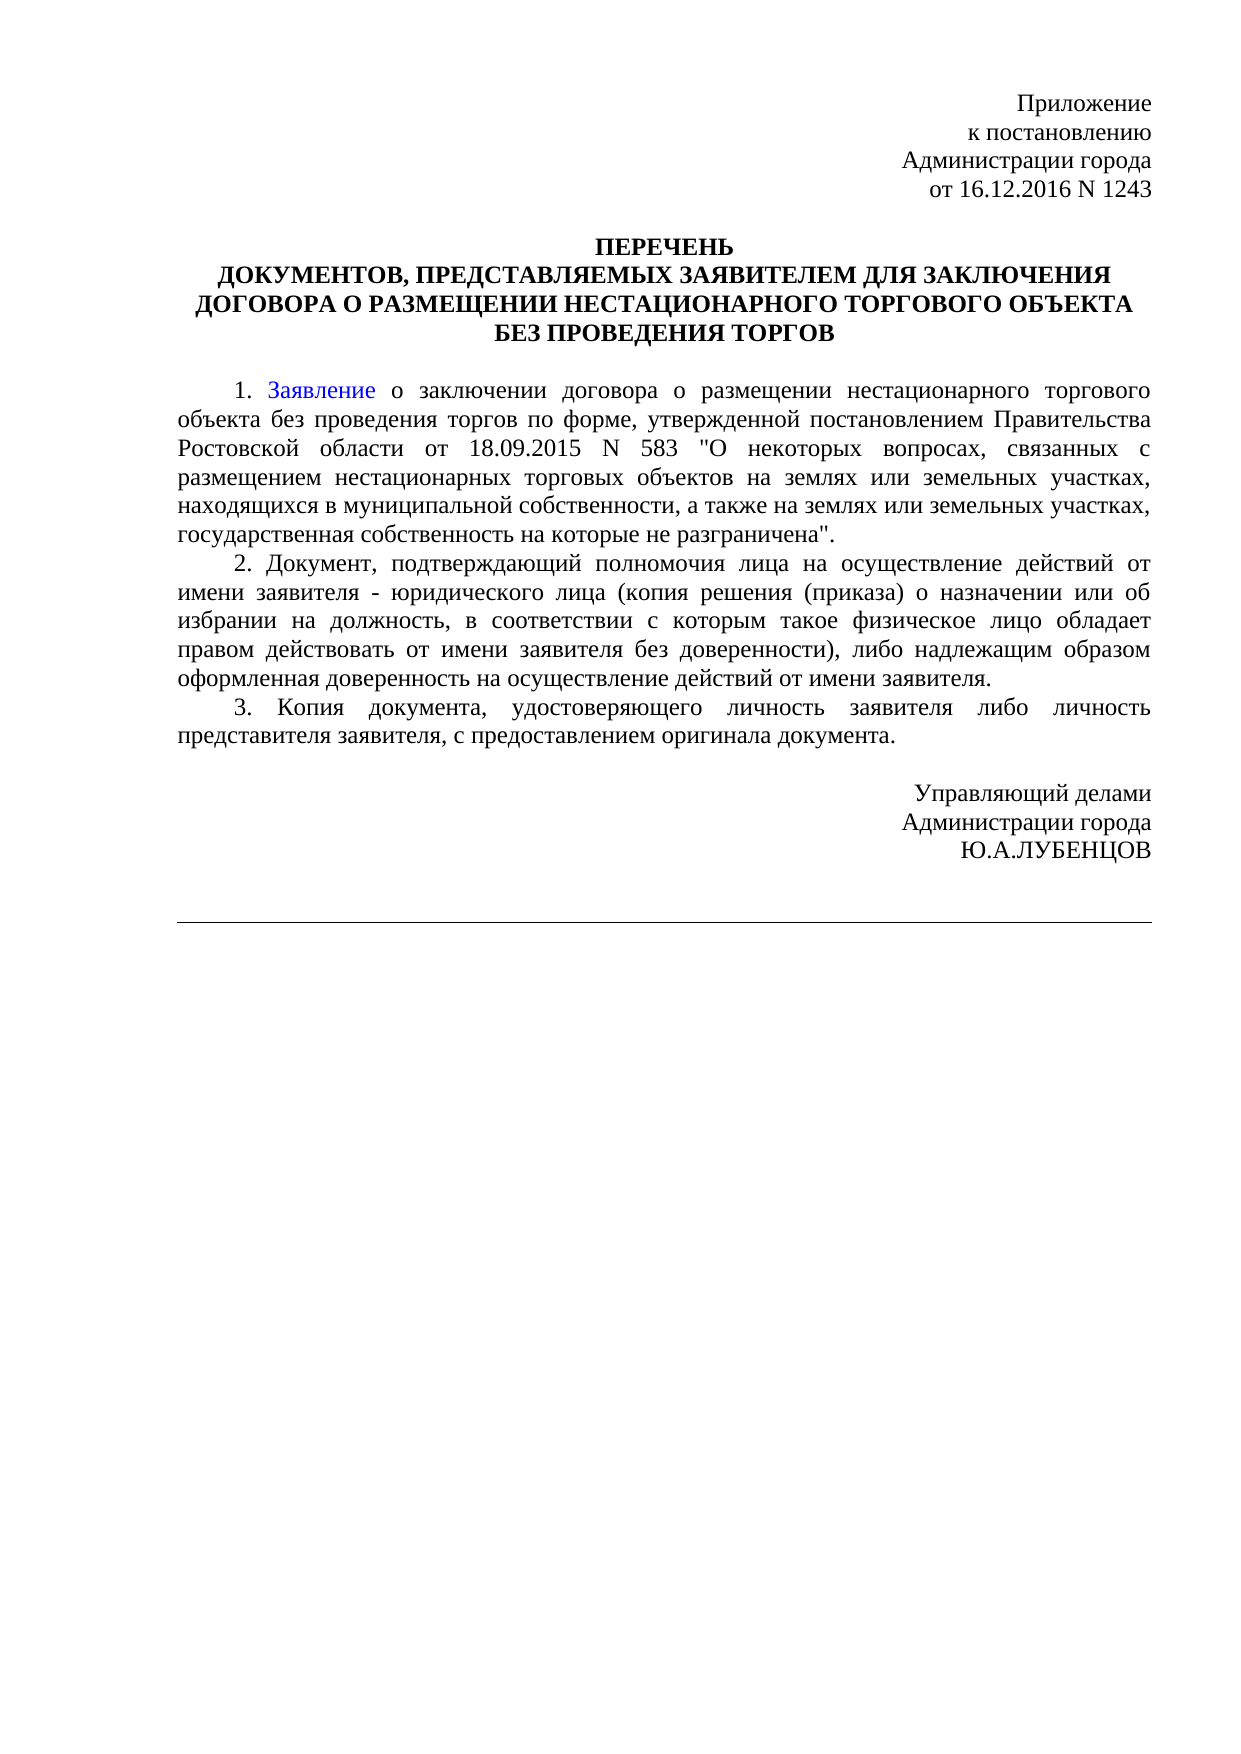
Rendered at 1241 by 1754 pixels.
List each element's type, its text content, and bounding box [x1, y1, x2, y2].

title БЕЗ ПРОВЕДЕНИЯ ТОРГОВ [177, 318, 1152, 347]
text 1. Заявление о заключении договора о размещении нестационарного торгового объекта без проведения торгов по форме, утвержденной постановлением Правительства Ростовской области от 18.09.2015 N 583 "О некоторых вопросах, связанных с размещением нестационарных торговых объектов на землях или земельных участках, находящихся в муниципальной собственности, а также на землях или земельных участках, государственная собственность на которые не разграничена". [177, 375, 1152, 548]
text Ю.А.ЛУБЕНЦОВ [177, 835, 1152, 864]
title ДОКУМЕНТОВ, ПРЕДСТАВЛЯЕМЫХ ЗАЯВИТЕЛЕМ ДЛЯ ЗАКЛЮЧЕНИЯ [177, 260, 1152, 289]
text 3. Копия документа, удостоверяющего личность заявителя либо личность представителя заявителя, с предоставлением оригинала документа. [177, 692, 1152, 749]
text Администрации города [177, 145, 1152, 174]
title ПЕРЕЧЕНЬ [177, 232, 1152, 260]
text к постановлению [177, 117, 1152, 145]
text от 16.12.2016 N 1243 [177, 174, 1152, 203]
text Управляющий делами [177, 778, 1152, 807]
text Приложение [177, 88, 1152, 117]
text 2. Документ, подтверждающий полномочия лица на осуществление действий от имени заявителя - юридического лица (копия решения (приказа) о назначении или об избрании на должность, в соответствии с которым такое физическое лицо обладает правом действовать от имени заявителя без доверенности), либо надлежащим образом оформленная доверенность на осуществление действий от имени заявителя. [177, 548, 1152, 692]
title ДОГОВОРА О РАЗМЕЩЕНИИ НЕСТАЦИОНАРНОГО ТОРГОВОГО ОБЪЕКТА [177, 289, 1152, 318]
text Администрации города [177, 807, 1152, 835]
